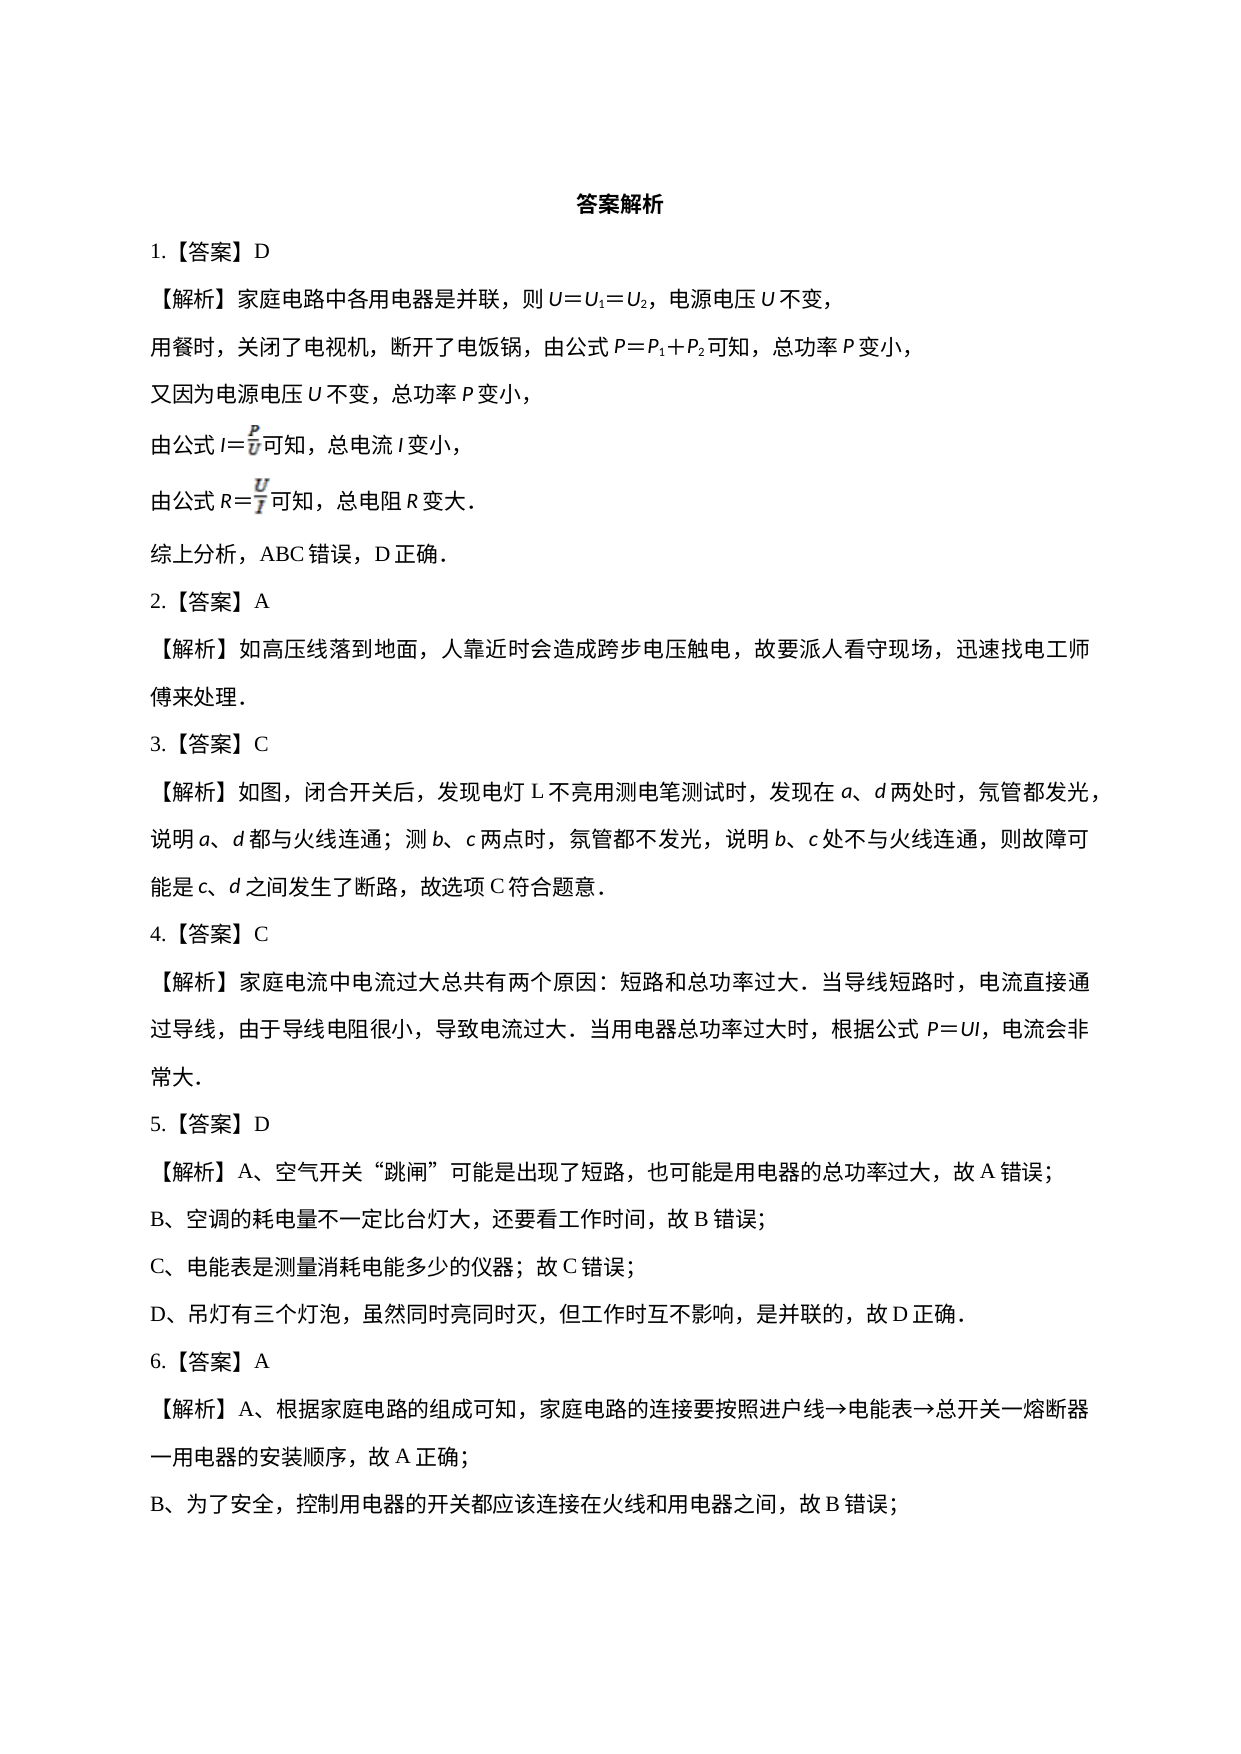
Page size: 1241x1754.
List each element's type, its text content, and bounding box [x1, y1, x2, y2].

text C、电能表是测量消耗电能多少的仪器；故C错误； [150, 1250, 1090, 1281]
text 【解析】家庭电路中各用电器是并联，则U＝U1＝U2，电源电压U不变， [150, 282, 1090, 314]
text 又因为电源电压U不变，总功率P变小， [150, 377, 1090, 409]
text 【解析】如图，闭合开关后，发现电灯L不亮用测电笔测试时，发现在a、d两处时，氖管都发光，说明a、d都与火线连通；测b、c两点时，氛管都不发光，说明b、c处不与火线连通，则故障可能是c、d之间发生了断路，故选项C符合题意． [150, 775, 1090, 901]
text 1.【答案】D [150, 235, 1090, 267]
text 【解析】A、根据家庭电路的组成可知，家庭电路的连接要按照进户线→电能表→总开关一熔断器一用电器的安装顺序，故A正确； [150, 1392, 1090, 1471]
text B、空调的耗电量不一定比台灯大，还要看工作时间，故B错误； [150, 1202, 1090, 1234]
text 4.【答案】C [150, 917, 1090, 949]
text 【解析】家庭电流中电流过大总共有两个原因：短路和总功率过大．当导线短路时，电流直接通过导线，由于导线电阻很小，导致电流过大．当用电器总功率过大时，根据公式P＝UI，电流会非常大． [150, 965, 1090, 1091]
picture [247, 425, 262, 457]
picture [253, 478, 271, 516]
text 由公式I＝可知，总电流I变小， [150, 425, 1090, 463]
text 综上分析，ABC错误，D正确． [150, 537, 1090, 569]
text 5.【答案】D [150, 1107, 1090, 1139]
text 3.【答案】C [150, 727, 1090, 759]
text 答案解析 [150, 187, 1090, 219]
text D、吊灯有三个灯泡，虽然同时亮同时灭，但工作时互不影响，是并联的，故D正确． [150, 1297, 1090, 1329]
text 【解析】如高压线落到地面，人靠近时会造成跨步电压触电，故要派人看守现场，迅速找电工师傅来处理． [150, 632, 1090, 711]
text 由公式R＝可知，总电阻R变大． [150, 479, 1090, 521]
text 6.【答案】A [150, 1345, 1090, 1376]
text B、为了安全，控制用电器的开关都应该连接在火线和用电器之间，故B错误； [150, 1487, 1090, 1519]
text 【解析】A、空气开关“跳闸”可能是出现了短路，也可能是用电器的总功率过大，故A错误； [150, 1155, 1090, 1186]
text 2.【答案】A [150, 585, 1090, 616]
text 用餐时，关闭了电视机，断开了电饭锅，由公式P＝P1＋P2可知，总功率P变小， [150, 330, 1090, 362]
